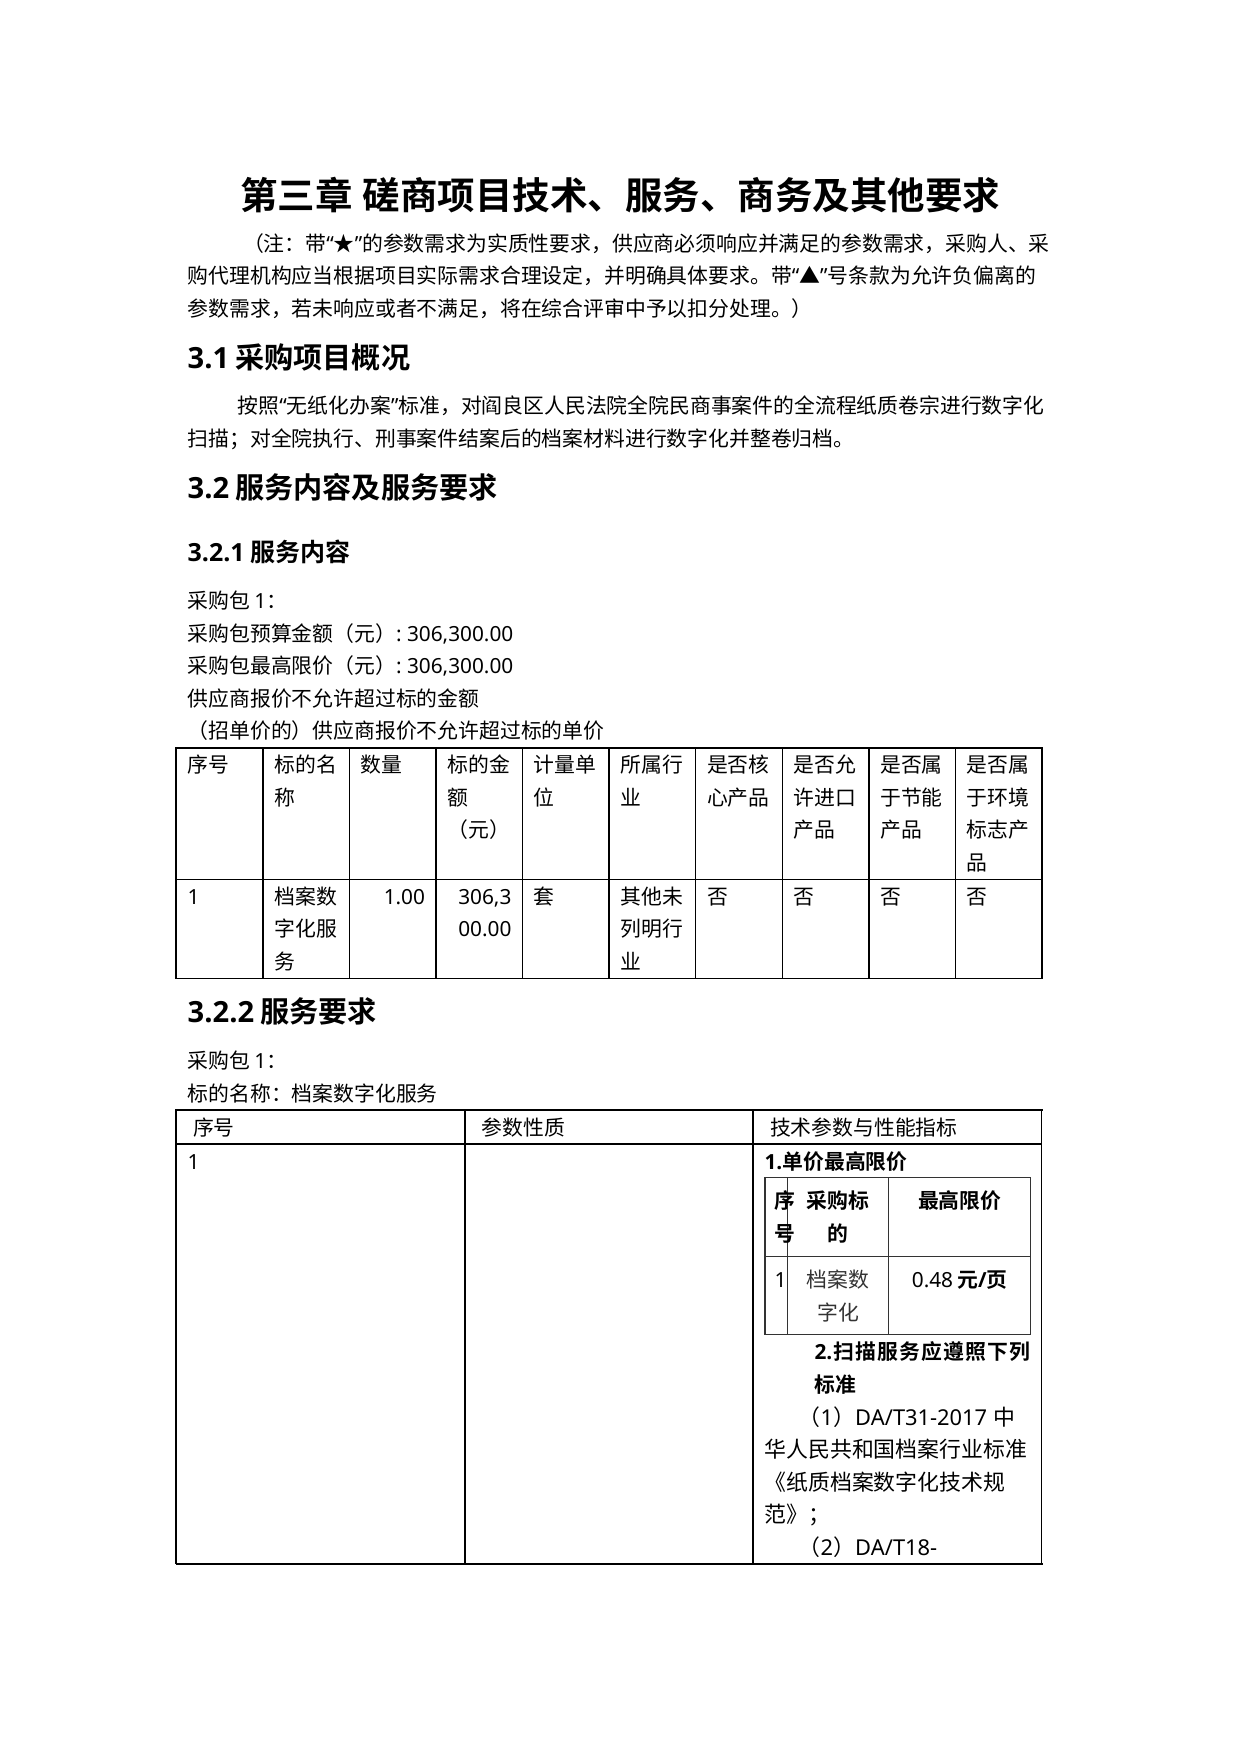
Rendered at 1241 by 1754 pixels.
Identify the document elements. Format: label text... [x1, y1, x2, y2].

table_header 计量单位 [523, 749, 608, 878]
table_header 是否核心产品 [696, 749, 782, 878]
text 3.2.2服务要求 [187, 979, 1053, 1044]
table_header 所属行业 [610, 749, 695, 878]
table_header 数量 [350, 749, 435, 878]
table_header 是否允许进口产品 [783, 749, 868, 878]
table_cell 306,300.00 [437, 880, 522, 978]
table_cell 否 [870, 880, 955, 978]
text （注：带“★”的参数需求为实质性要求，供应商必须响应并满足的参数需求，采购人、采购代理机构应当根据项目实际需求合理设定，并明确具体要求。带“▲”号条款为允许负偏离的参数需求，若未响应或者不满足，将在综合评审中予以扣分处理。） [187, 227, 1053, 324]
table_cell 档案数字化服务 [264, 880, 349, 978]
table_cell 否 [783, 880, 868, 978]
table_header 是否属于环境标志产品 [956, 749, 1041, 878]
text 采购包1： [187, 1044, 1053, 1077]
text 3.1采购项目概况 [187, 324, 1053, 389]
table_cell 1.00 [350, 880, 435, 978]
text （招单价的）供应商报价不允许超过标的单价 [187, 714, 1053, 747]
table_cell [754, 1145, 1041, 1563]
table_header 序号 [177, 1111, 464, 1143]
table_cell 否 [956, 880, 1041, 978]
table_header 序号 [177, 749, 262, 878]
text 标的名称：档案数字化服务 [187, 1077, 1053, 1109]
text 采购包最高限价（元）: 306,300.00 [187, 649, 1053, 682]
table_header 参数性质 [466, 1111, 752, 1143]
text 3.2.1服务内容 [187, 519, 1053, 584]
table_header 标的金额 （元） [437, 749, 522, 878]
table_cell [466, 1145, 752, 1563]
text 按照“无纸化办案”标准，对阎良区人民法院全院民商事案件的全流程纸质卷宗进行数字化扫描；对全院执行、刑事案件结案后的档案材料进行数字化并整卷归档。 [187, 389, 1053, 454]
table_header 技术参数与性能指标 [754, 1111, 1041, 1143]
text 供应商报价不允许超过标的金额 [187, 682, 1053, 714]
table_cell 1 [177, 880, 262, 978]
table_cell 其他未列明行业 [610, 880, 695, 978]
table_cell 套 [523, 880, 608, 978]
table_header 标的名称 [264, 749, 349, 878]
text 采购包1： [187, 584, 1053, 617]
table_cell 否 [696, 880, 782, 978]
table_header 是否属于节能产品 [870, 749, 955, 878]
table_cell 1 [177, 1145, 464, 1563]
text 3.2服务内容及服务要求 [187, 454, 1053, 519]
text 第三章 磋商项目技术、服务、商务及其他要求 [187, 162, 1053, 227]
text 采购包预算金额（元）: 306,300.00 [187, 617, 1053, 649]
